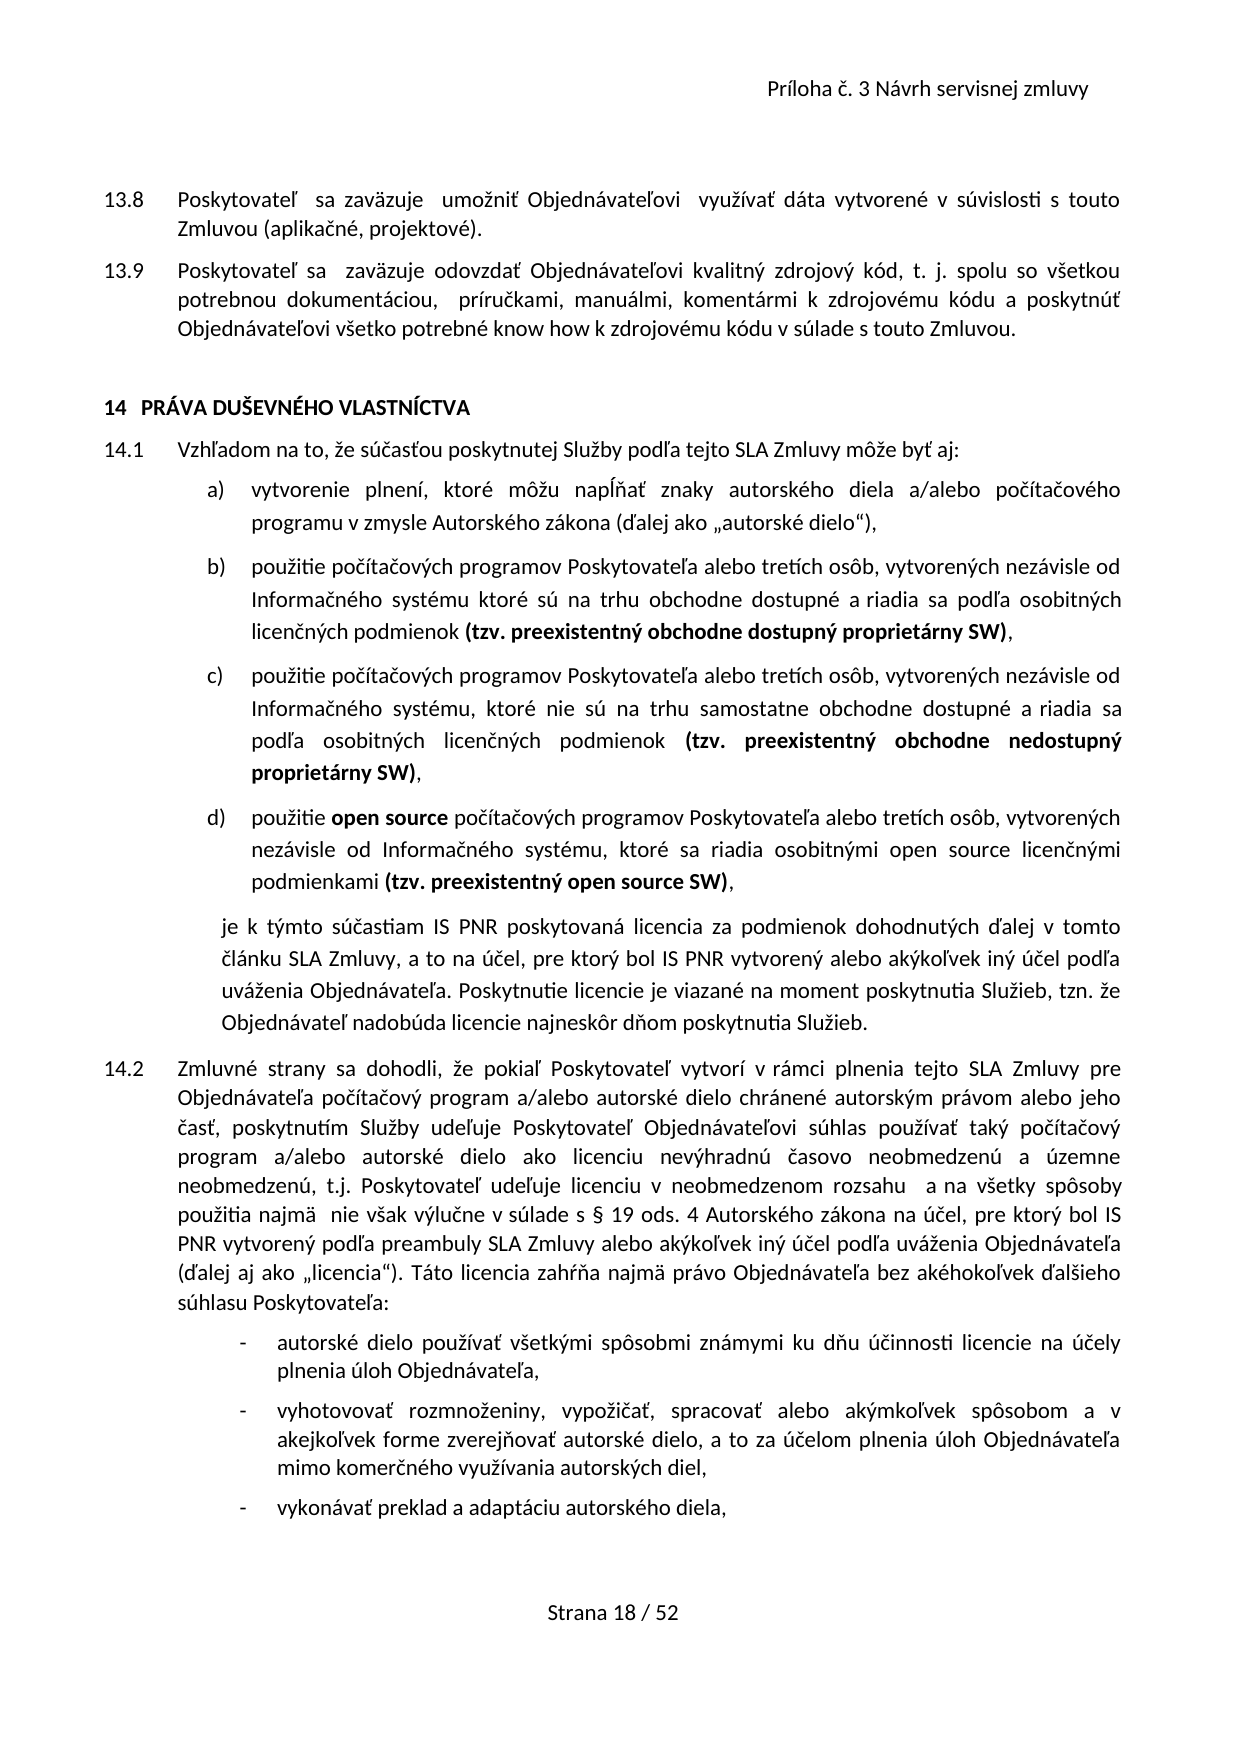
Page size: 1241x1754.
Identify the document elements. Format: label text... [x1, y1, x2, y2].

list autorské dielo používať všetkými spôsobmi známymi ku dňu účinnosti licencie na účely plnenia úloh Objednávateľa, [239, 1328, 1122, 1384]
list vykonávať preklad a adaptáciu autorského diela, [239, 1493, 1122, 1521]
list vyhotovovať rozmnoženiny, vypožičať, spracovať alebo akýmkoľvek spôsobom a v akejkoľvek forme zverejňovať autorské dielo, a to za účelom plnenia úloh Objednávateľa mimo komerčného využívania autorských diel, [239, 1397, 1122, 1481]
list použitie počítačových programov Poskytovateľa alebo tretích osôb, vytvorených nezávisle od Informačného systému, ktoré nie sú na trhu samostatne obchodne dostupné a riadia sa podľa osobitných licenčných podmienok (tzv. preexistentný obchodne nedostupný proprietárny SW), [207, 662, 1122, 786]
list Vzhľadom na to, že súčasťou poskytnutej Služby podľa tejto SLA Zmluvy môže byť aj: [103, 434, 1122, 463]
list je k týmto súčastiam IS PNR poskytovaná licencia za podmienok dohodnutých ďalej v tomto článku SLA Zmluvy, a to na účel, pre ktorý bol IS PNR vytvorený alebo akýkoľvek iný účel podľa uváženia Objednávateľa. Poskytnutie licencie je viazané na moment poskytnutia Služieb, tzn. že Objednávateľ nadobúda licencie najneskôr dňom poskytnutia Služieb. [221, 912, 1122, 1036]
list Poskytovateľ sa zaväzuje odovzdať Objednávateľovi kvalitný zdrojový kód, t. j. spolu so všetkou potrebnou dokumentáciou, príručkami, manuálmi, komentármi k zdrojovému kódu a poskytnúť Objednávateľovi všetko potrebné know how k zdrojovému kódu v súlade s touto Zmluvou. [103, 255, 1122, 342]
list Poskytovateľ sa zaväzuje umožniť Objednávateľovi využívať dáta vytvorené v súvislosti s touto Zmluvou (aplikačné, projektové). [103, 184, 1122, 242]
list Zmluvné strany sa dohodli, že pokiaľ Poskytovateľ vytvorí v rámci plnenia tejto SLA Zmluvy pre Objednávateľa počítačový program a/alebo autorské dielo chránené autorským právom alebo jeho časť, poskytnutím Služby udeľuje Poskytovateľ Objednávateľovi súhlas používať taký počítačový program a/alebo autorské dielo ako licenciu nevýhradnú časovo neobmedzenú a územne neobmedzenú, t.j. Poskytovateľ udeľuje licenciu v neobmedzenom rozsahu a na všetky spôsoby použitia najmä nie však výlučne v súlade s § 19 ods. 4 Autorského zákona na účel, pre ktorý bol IS PNR vytvorený podľa preambuly SLA Zmluvy alebo akýkoľvek iný účel podľa uváženia Objednávateľa (ďalej aj ako „licencia“). Táto licencia zahŕňa najmä právo Objednávateľa bez akéhokoľvek ďalšieho súhlasu Poskytovateľa: [103, 1053, 1122, 1316]
list použitie open source počítačových programov Poskytovateľa alebo tretích osôb, vytvorených nezávisle od Informačného systému, ktoré sa riadia osobitnými open source licenčnými podmienkami (tzv. preexistentný open source SW), [207, 803, 1122, 895]
list PRÁVA DUŠEVNÉHO VLASTNÍCTVA [103, 392, 1122, 421]
list vytvorenie plnení, ktoré môžu napĺňať znaky autorského diela a/alebo počítačového programu v zmysle Autorského zákona (ďalej ako „autorské dielo“), [207, 476, 1122, 536]
list použitie počítačových programov Poskytovateľa alebo tretích osôb, vytvorených nezávisle od Informačného systému ktoré sú na trhu obchodne dostupné a riadia sa podľa osobitných licenčných podmienok (tzv. preexistentný obchodne dostupný proprietárny SW), [207, 552, 1122, 645]
